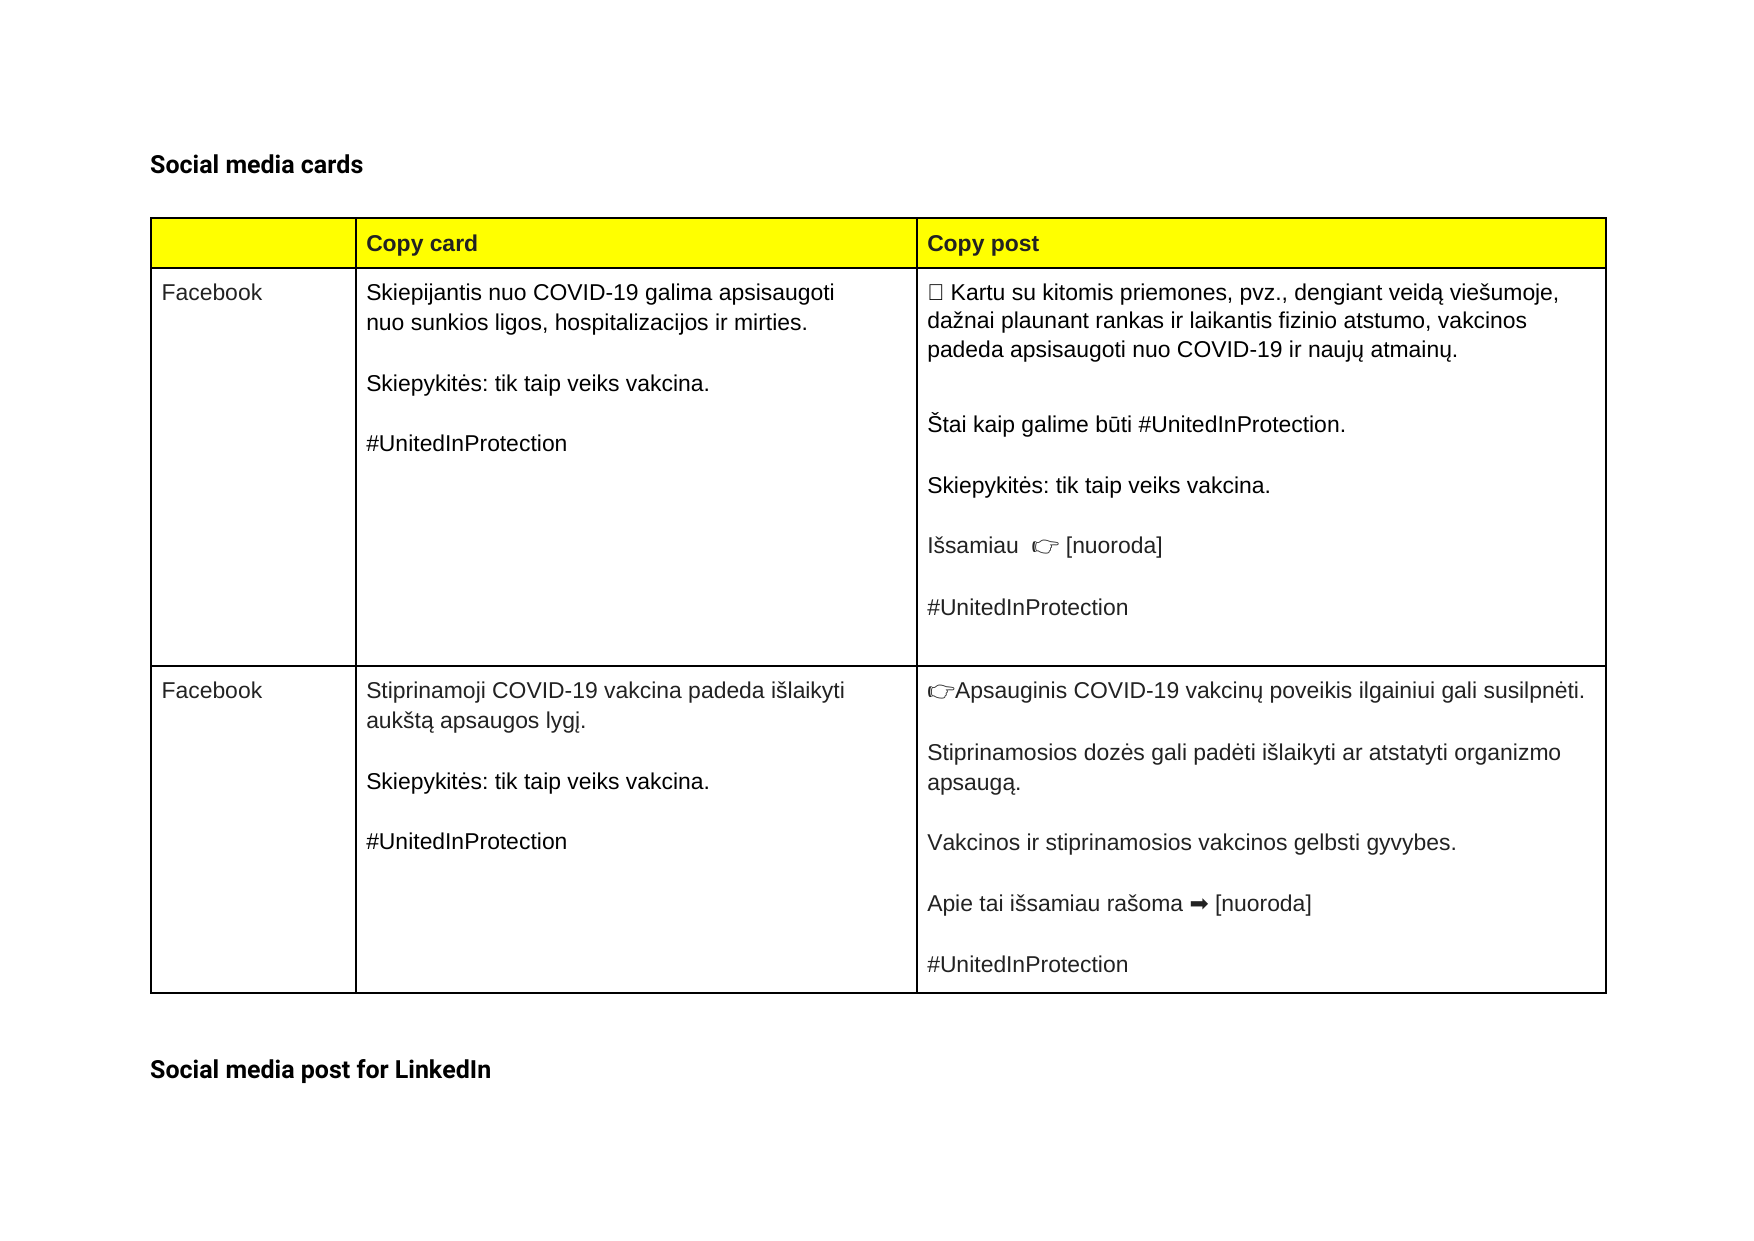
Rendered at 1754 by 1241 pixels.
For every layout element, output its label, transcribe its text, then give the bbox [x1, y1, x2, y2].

table_header [152, 219, 355, 267]
table_cell Facebook [152, 667, 355, 992]
table_header Copy card [357, 219, 916, 267]
text Social media cards [150, 150, 1604, 179]
table_cell Facebook [152, 269, 355, 664]
text Social media post for LinkedIn [150, 1055, 1604, 1084]
table_cell ✅​ Kartu su kitomis priemones, pvz., dengiant veidą viešumoje, dažnai plaunant rankas ir laikantis fizinio atstumo, vakcinos padeda apsisaugoti nuo COVID-19 ir naujų atmainų. Štai kaip galime būti #UnitedInProtection. Skiepykitės: tik taip veiks vakcina. Išsamiau 👉 [nuoroda] #UnitedInProtection [918, 269, 1605, 664]
table_cell Stiprinamoji COVID-19 vakcina padeda išlaikyti aukštą apsaugos lygį. Skiepykitės: tik taip veiks vakcina. #UnitedInProtection [357, 667, 916, 992]
table_cell Skiepijantis nuo COVID-19 galima apsisaugoti nuo sunkios ligos, hospitalizacijos ir mirties. Skiepykitės: tik taip veiks vakcina. #UnitedInProtection [357, 269, 916, 664]
table_header Copy post [918, 219, 1605, 267]
table_cell 👉Apsauginis COVID-19 vakcinų poveikis ilgainiui gali susilpnėti. Stiprinamosios dozės gali padėti išlaikyti ar atstatyti organizmo apsaugą. Vakcinos ir stiprinamosios vakcinos gelbsti gyvybes. Apie tai išsamiau rašoma ➡️ [nuoroda] #UnitedInProtection [918, 667, 1605, 992]
